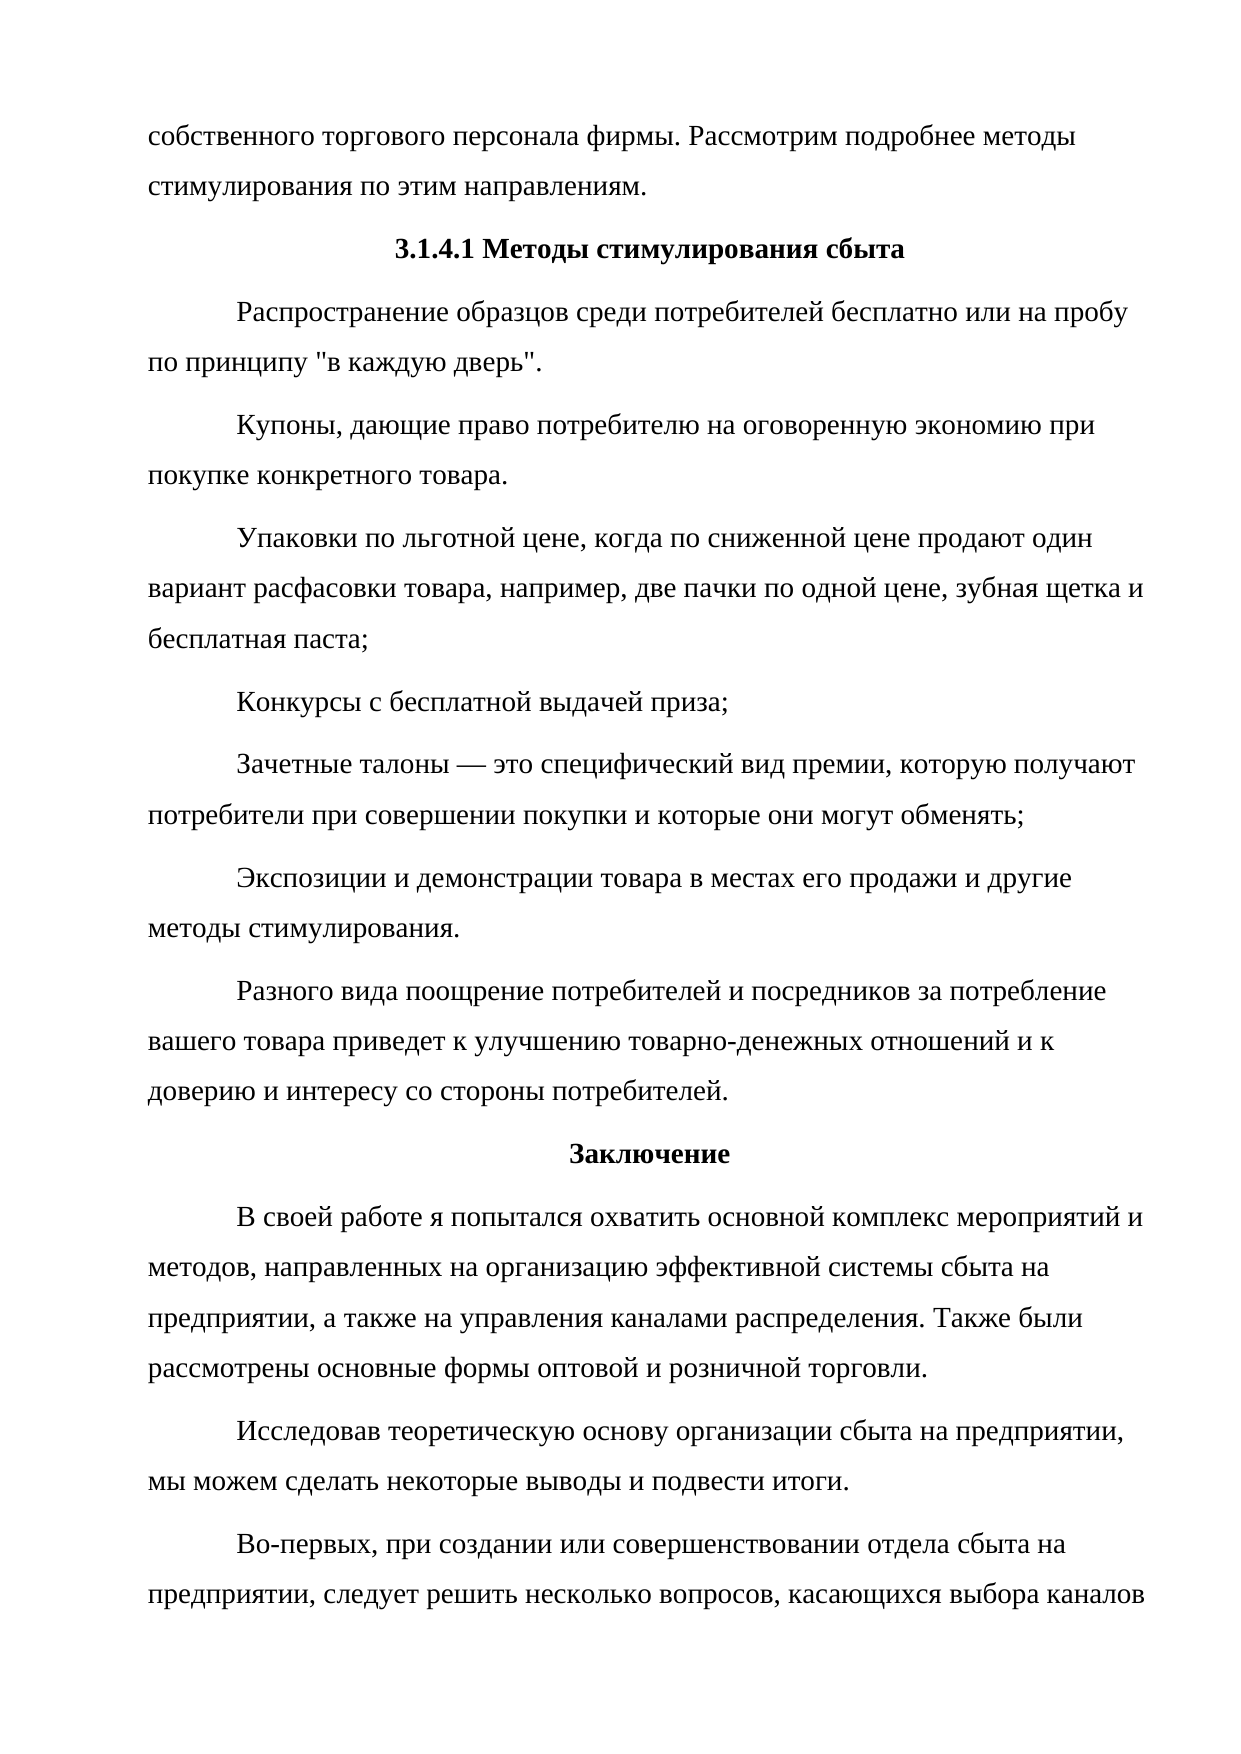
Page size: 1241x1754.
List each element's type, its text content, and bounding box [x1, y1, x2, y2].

text Распространение образцов среди потребителей бесплатно или на пробу по принципу "в каждую дверь". [148, 294, 1152, 378]
text Исследовав теоретическую основу организации сбыта на предприятии, мы можем сделать некоторые выводы и подвести итоги. [148, 1413, 1152, 1497]
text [148, 118, 1152, 202]
text Купоны, дающие право потребителю на оговоренную экономию при покупке конкретного товара. [148, 407, 1152, 491]
text 3.1.4.1 Методы стимулирования сбыта [148, 231, 1152, 265]
text Упаковки по льготной цене, когда по сниженной цене продают один вариант расфасовки товара, например, две пачки по одной цене, зубная щетка и бесплатная паста; [148, 520, 1152, 654]
text Разного вида поощрение потребителей и посредников за потребление вашего товара приведет к улучшению товарно-денежных отношений и к доверию и интересу со стороны потребителей. [148, 973, 1152, 1107]
text Экспозиции и демонстрации товара в местах его продажи и другие методы стимулирования. [148, 860, 1152, 943]
text Заключение [148, 1136, 1152, 1170]
text Зачетные талоны — это специфический вид премии, которую получают потребители при совершении покупки и которые они могут обменять; [148, 747, 1152, 830]
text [148, 1526, 1152, 1610]
text В своей работе я попытался охватить основной комплекс мероприятий и методов, направленных на организацию эффективной системы сбыта на предприятии, а также на управления каналами распределения. Также были рассмотрены основные формы оптовой и розничной торговли. [148, 1199, 1152, 1383]
text Конкурсы с бесплатной выдачей приза; [148, 684, 1152, 717]
